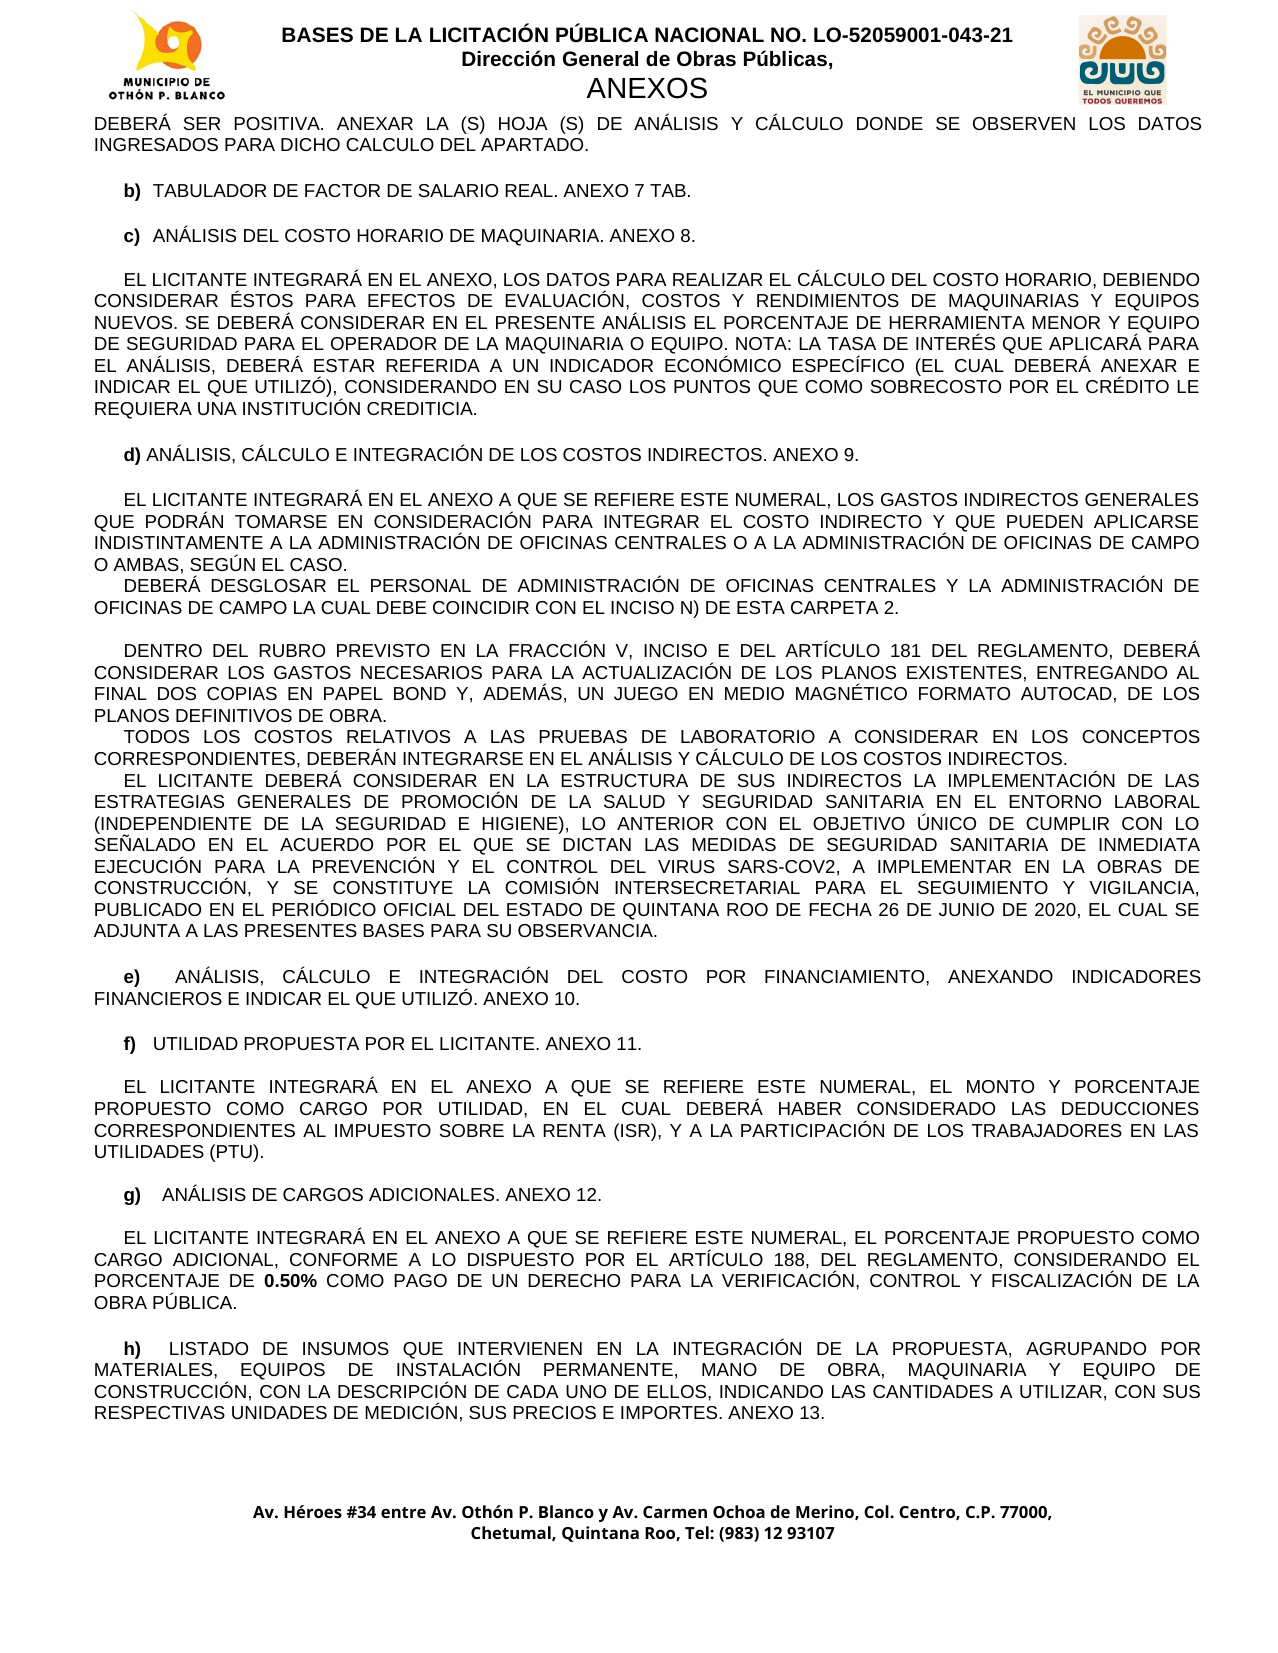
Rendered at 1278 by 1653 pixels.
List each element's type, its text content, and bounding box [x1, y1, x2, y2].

text TODOS LOS COSTOS RELATIVOS A LAS PRUEBAS DE LABORATORIO A CONSIDERAR EN LOS CONCEPTOS CORRESPONDIENTES, DEBERÁN INTEGRARSE EN EL ANÁLISIS Y CÁLCULO DE LOS COSTOS INDIRECTOS. [94, 726, 1201, 769]
text e) ANÁLISIS, CÁLCULO E INTEGRACIÓN DEL COSTO POR FINANCIAMIENTO, ANEXANDO INDICADORES FINANCIEROS E INDICAR EL QUE UTILIZÓ. ANEXO 10. [94, 966, 1201, 1009]
text b) TABULADOR DE FACTOR DE SALARIO REAL. ANEXO 7 TAB. [94, 180, 1201, 201]
text EL LICITANTE INTEGRARÁ EN EL ANEXO, LOS DATOS PARA REALIZAR EL CÁLCULO DEL COSTO HORARIO, DEBIENDO CONSIDERAR ÉSTOS PARA EFECTOS DE EVALUACIÓN, COSTOS Y RENDIMIENTOS DE MAQUINARIAS Y EQUIPOS NUEVOS. SE DEBERÁ CONSIDERAR EN EL PRESENTE ANÁLISIS EL PORCENTAJE DE HERRAMIENTA MENOR Y EQUIPO DE SEGURIDAD PARA EL OPERADOR DE LA MAQUINARIA O EQUIPO. NOTA: LA TASA DE INTERÉS QUE APLICARÁ PARA EL ANÁLISIS, DEBERÁ ESTAR REFERIDA A UN INDICADOR ECONÓMICO ESPECÍFICO (EL CUAL DEBERÁ ANEXAR E INDICAR EL QUE UTILIZÓ), CONSIDERANDO EN SU CASO LOS PUNTOS QUE COMO SOBRECOSTO POR EL CRÉDITO LE REQUIERA UNA INSTITUCIÓN CREDITICIA. [94, 268, 1201, 419]
text d) ANÁLISIS, CÁLCULO E INTEGRACIÓN DE LOS COSTOS INDIRECTOS. ANEXO 9. [94, 443, 1201, 465]
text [94, 112, 1204, 156]
picture [104, 0, 237, 112]
text EL LICITANTE INTEGRARÁ EN EL ANEXO A QUE SE REFIERE ESTE NUMERAL, EL PORCENTAJE PROPUESTO COMO CARGO ADICIONAL, CONFORME A LO DISPUESTO POR EL ARTÍCULO 188, DEL REGLAMENTO, CONSIDERANDO EL PORCENTAJE DE 0.50% COMO PAGO DE UN DERECHO PARA LA VERIFICACIÓN, CONTROL Y FISCALIZACIÓN DE LA OBRA PÚBLICA. [94, 1227, 1201, 1313]
text DEBERÁ DESGLOSAR EL PERSONAL DE ADMINISTRACIÓN DE OFICINAS CENTRALES Y LA ADMINISTRACIÓN DE OFICINAS DE CAMPO LA CUAL DEBE COINCIDIR CON EL INCISO N) DE ESTA CARPETA 2. [94, 575, 1201, 618]
text h) LISTADO DE INSUMOS QUE INTERVIENEN EN LA INTEGRACIÓN DE LA PROPUESTA, AGRUPANDO POR MATERIALES, EQUIPOS DE INSTALACIÓN PERMANENTE, MANO DE OBRA, MAQUINARIA Y EQUIPO DE CONSTRUCCIÓN, CON LA DESCRIPCIÓN DE CADA UNO DE ELLOS, INDICANDO LAS CANTIDADES A UTILIZAR, CON SUS RESPECTIVAS UNIDADES DE MEDICIÓN, SUS PRECIOS E IMPORTES. ANEXO 13. [94, 1337, 1201, 1424]
text g) ANÁLISIS DE CARGOS ADICIONALES. ANEXO 12. [94, 1184, 1201, 1206]
picture [1078, 15, 1167, 105]
text EL LICITANTE INTEGRARÁ EN EL ANEXO A QUE SE REFIERE ESTE NUMERAL, EL MONTO Y PORCENTAJE PROPUESTO COMO CARGO POR UTILIDAD, EN EL CUAL DEBERÁ HABER CONSIDERADO LAS DEDUCCIONES CORRESPONDIENTES AL IMPUESTO SOBRE LA RENTA (ISR), Y A LA PARTICIPACIÓN DE LOS TRABAJADORES EN LAS UTILIDADES (PTU). [94, 1076, 1201, 1162]
text f) UTILIDAD PROPUESTA POR EL LICITANTE. ANEXO 11. [94, 1033, 1201, 1055]
text EL LICITANTE INTEGRARÁ EN EL ANEXO A QUE SE REFIERE ESTE NUMERAL, LOS GASTOS INDIRECTOS GENERALES QUE PODRÁN TOMARSE EN CONSIDERACIÓN PARA INTEGRAR EL COSTO INDIRECTO Y QUE PUEDEN APLICARSE INDISTINTAMENTE A LA ADMINISTRACIÓN DE OFICINAS CENTRALES O A LA ADMINISTRACIÓN DE OFICINAS DE CAMPO O AMBAS, SEGÚN EL CASO. [94, 489, 1201, 575]
text c) ANÁLISIS DEL COSTO HORARIO DE MAQUINARIA. ANEXO 8. [94, 225, 1201, 247]
text DENTRO DEL RUBRO PREVISTO EN LA FRACCIÓN V, INCISO E DEL ARTÍCULO 181 DEL REGLAMENTO, DEBERÁ CONSIDERAR LOS GASTOS NECESARIOS PARA LA ACTUALIZACIÓN DE LOS PLANOS EXISTENTES, ENTREGANDO AL FINAL DOS COPIAS EN PAPEL BOND Y, ADEMÁS, UN JUEGO EN MEDIO MAGNÉTICO FORMATO AUTOCAD, DE LOS PLANOS DEFINITIVOS DE OBRA. [94, 640, 1201, 726]
text EL LICITANTE DEBERÁ CONSIDERAR EN LA ESTRUCTURA DE SUS INDIRECTOS LA IMPLEMENTACIÓN DE LAS ESTRATEGIAS GENERALES DE PROMOCIÓN DE LA SALUD Y SEGURIDAD SANITARIA EN EL ENTORNO LABORAL (INDEPENDIENTE DE LA SEGURIDAD E HIGIENE), LO ANTERIOR CON EL OBJETIVO ÚNICO DE CUMPLIR CON LO SEÑALADO EN EL ACUERDO POR EL QUE SE DICTAN LAS MEDIDAS DE SEGURIDAD SANITARIA DE INMEDIATA EJECUCIÓN PARA LA PREVENCIÓN Y EL CONTROL DEL VIRUS SARS-COV2, A IMPLEMENTAR EN LA OBRAS DE CONSTRUCCIÓN, Y SE CONSTITUYE LA COMISIÓN INTERSECRETARIAL PARA EL SEGUIMIENTO Y VIGILANCIA, PUBLICADO EN EL PERIÓDICO OFICIAL DEL ESTADO DE QUINTANA ROO DE FECHA 26 DE JUNIO DE 2020, EL CUAL SE ADJUNTA A LAS PRESENTES BASES PARA SU OBSERVANCIA. [94, 769, 1201, 942]
